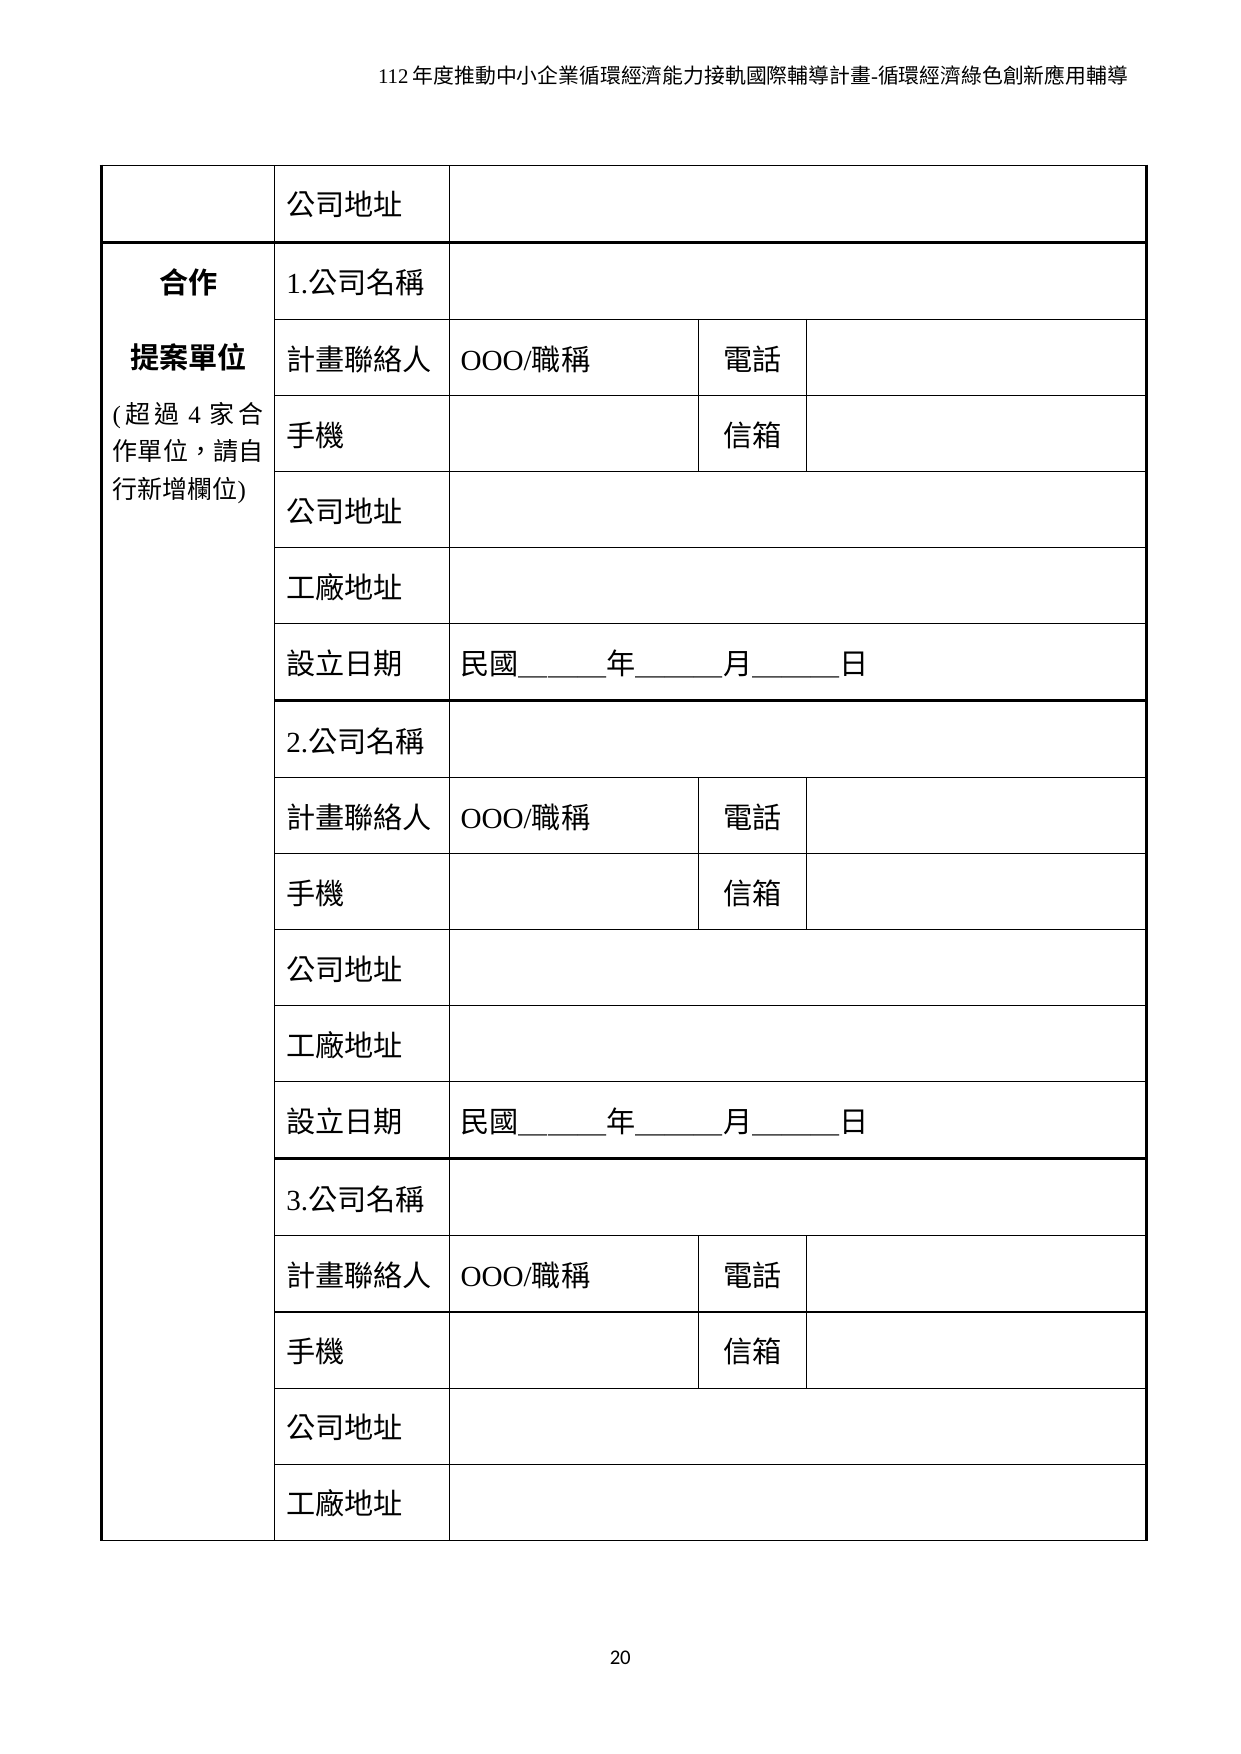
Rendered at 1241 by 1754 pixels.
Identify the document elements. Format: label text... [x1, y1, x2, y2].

table_cell 民國＿＿＿年＿＿＿月＿＿＿日 [450, 1082, 1145, 1157]
table_cell 工廠地址 [275, 1465, 449, 1539]
table_cell 手機 [275, 396, 449, 471]
table_cell [450, 930, 1145, 1005]
table_cell 手機 [275, 854, 449, 929]
table_cell 手機 [275, 1313, 449, 1387]
table_cell 工廠地址 [275, 548, 449, 623]
table_cell 工廠地址 [275, 1006, 449, 1081]
table_cell [450, 396, 698, 471]
table_cell 計畫聯絡人 [275, 320, 449, 395]
table_cell [450, 1313, 698, 1387]
table_cell OOO/職稱 [450, 778, 698, 853]
table_cell [450, 166, 1145, 241]
table_cell 公司地址 [275, 472, 449, 547]
table_cell 公司地址 [275, 930, 449, 1005]
table_cell OOO/職稱 [450, 320, 698, 395]
table_cell 公司地址 [275, 166, 449, 241]
table_cell 信箱 [699, 396, 806, 471]
table_cell [450, 1160, 1145, 1235]
table_cell [450, 548, 1145, 623]
table_cell 1.公司名稱 [275, 244, 449, 319]
table_cell [450, 702, 1145, 777]
table_cell [450, 244, 1145, 319]
table_cell [807, 396, 1145, 471]
table_cell 電話 [699, 320, 806, 395]
table_cell [807, 320, 1145, 395]
table_cell [450, 1465, 1145, 1539]
table_cell 設立日期 [275, 624, 449, 699]
table_cell 民國＿＿＿年＿＿＿月＿＿＿日 [450, 624, 1145, 699]
table_cell 電話 [699, 1236, 806, 1311]
table_cell 2.公司名稱 [275, 702, 449, 777]
table_cell [807, 1236, 1145, 1311]
table_cell [807, 778, 1145, 853]
table_cell [450, 1006, 1145, 1081]
table_cell 計畫聯絡人 [275, 778, 449, 853]
table_cell 計畫聯絡人 [275, 1236, 449, 1311]
table_cell 公司地址 [275, 1389, 449, 1463]
table_cell 3.公司名稱 [275, 1160, 449, 1235]
table_cell [450, 472, 1145, 547]
table_cell 信箱 [699, 1313, 806, 1387]
table_cell OOO/職稱 [450, 1236, 698, 1311]
table_cell [450, 854, 698, 929]
table_cell 電話 [699, 778, 806, 853]
table_cell 信箱 [699, 854, 806, 929]
table_cell 合作 提案單位 (超過4家合作單位，請自行新增欄位) [103, 244, 274, 1539]
table_cell [807, 854, 1145, 929]
table_cell 設立日期 [275, 1082, 449, 1157]
table_cell [807, 1313, 1145, 1387]
table_cell [450, 1389, 1145, 1463]
